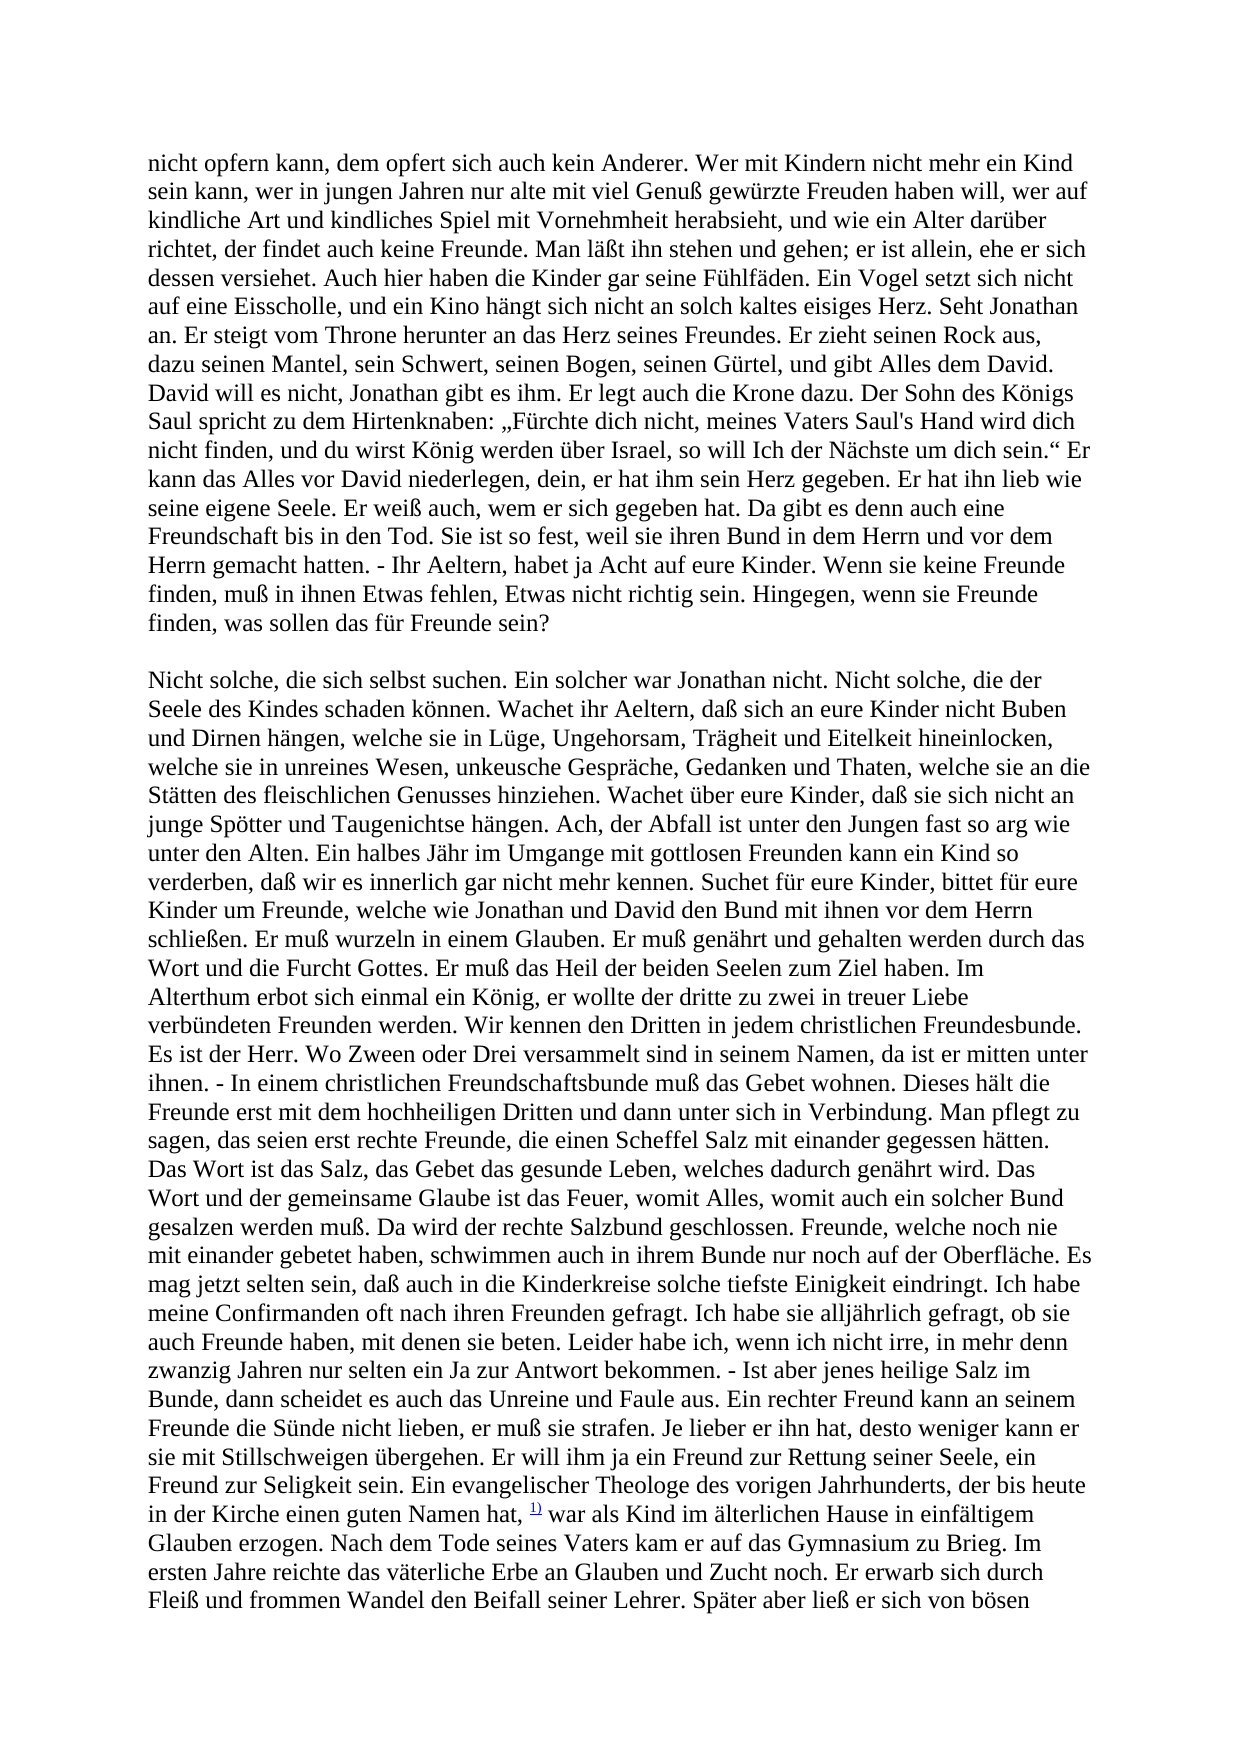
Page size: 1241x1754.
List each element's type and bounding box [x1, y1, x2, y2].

text [148, 666, 1093, 1614]
text [148, 148, 1093, 636]
